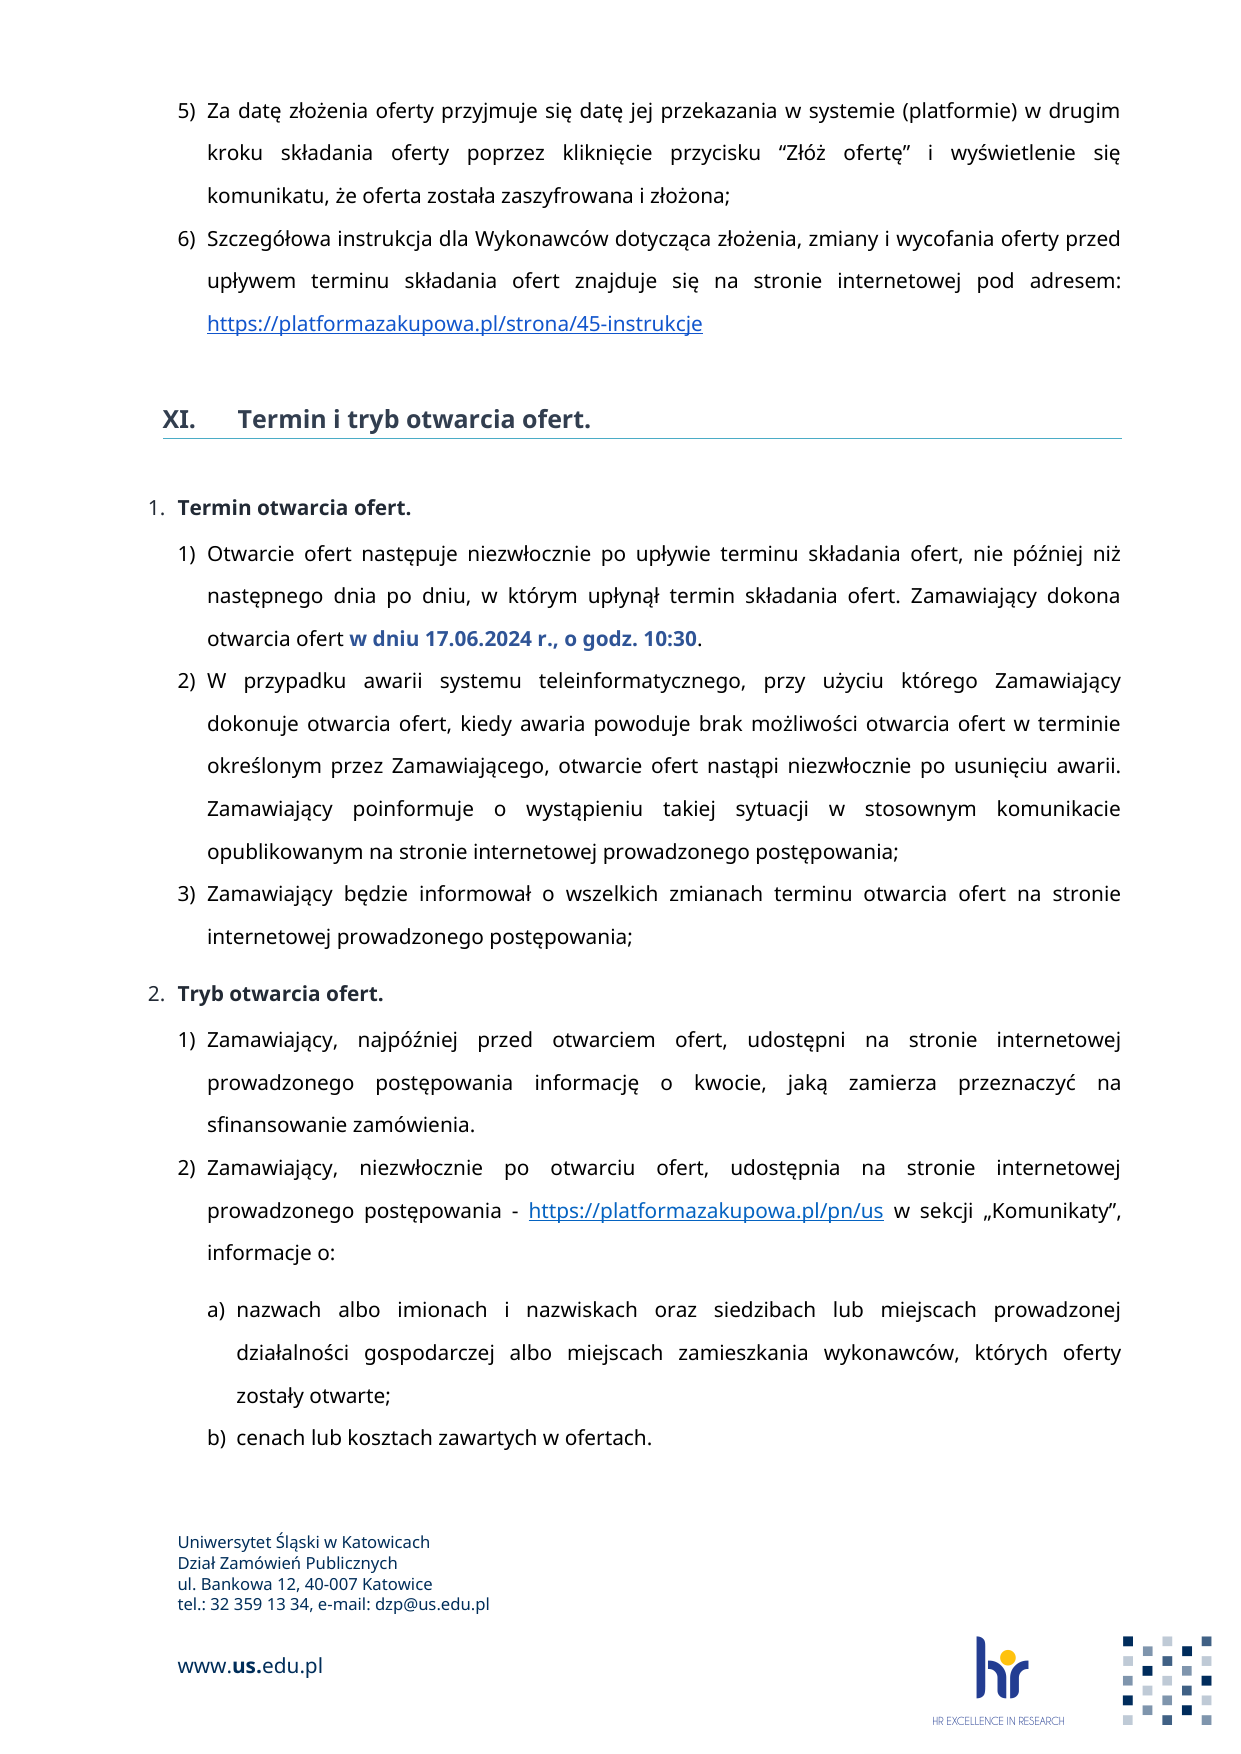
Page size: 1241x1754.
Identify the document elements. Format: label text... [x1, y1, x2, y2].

picture [863, 1509, 1240, 1754]
subtitle cenach lub kosztach zawartych w ofertach. [207, 1423, 1122, 1452]
subtitle nazwach albo imionach i nazwiskach oraz siedzibach lub miejscach prowadzonej działalności gospodarczej albo miejscach zamieszkania wykonawców, których oferty zostały otwarte; [207, 1296, 1122, 1409]
subtitle Otwarcie ofert następuje niezwłocznie po upływie terminu składania ofert, nie później niż następnego dnia po dniu, w którym upłynął termin składania ofert. Zamawiający dokona otwarcia ofert w dniu 17.06.2024 r., o godz. 10:30. [177, 539, 1122, 652]
subtitle Zamawiający, najpóźniej przed otwarciem ofert, udostępni na stronie internetowej prowadzonego postępowania informację o kwocie, jaką zamierza przeznaczyć na sfinansowanie zamówienia. [177, 1025, 1122, 1139]
subtitle Za datę złożenia oferty przyjmuje się datę jej przekazania w systemie (platformie) w drugim kroku składania oferty poprzez kliknięcie przycisku “Złóż ofertę” i wyświetlenie się komunikatu, że oferta została zaszyfrowana i złożona; [177, 96, 1122, 209]
subtitle Zamawiający, niezwłocznie po otwarciu ofert, udostępnia na stronie internetowej prowadzonego postępowania - https://platformazakupowa.pl/pn/us w sekcji „Komunikaty”, informacje o: [177, 1153, 1122, 1267]
subtitle Szczegółowa instrukcja dla Wykonawców dotycząca złożenia, zmiany i wycofania oferty przed upływem terminu składania ofert znajduje się na stronie internetowej pod adresem: https://platformazakupowa.pl/strona/45-instrukcje [177, 224, 1122, 337]
subtitle Tryb otwarcia ofert. [148, 979, 1122, 1008]
subtitle Termin otwarcia ofert. [148, 493, 1122, 521]
subtitle Zamawiający będzie informował o wszelkich zmianach terminu otwarcia ofert na stronie internetowej prowadzonego postępowania; [177, 879, 1122, 951]
subtitle Termin i tryb otwarcia ofert. [162, 401, 1122, 438]
subtitle W przypadku awarii systemu teleinformatycznego, przy użyciu którego Zamawiający dokonuje otwarcia ofert, kiedy awaria powoduje brak możliwości otwarcia ofert w terminie określonym przez Zamawiającego, otwarcie ofert nastąpi niezwłocznie po usunięciu awarii. Zamawiający poinformuje o wystąpieniu takiej sytuacji w stosownym komunikacie opublikowanym na stronie internetowej prowadzonego postępowania; [177, 666, 1122, 865]
